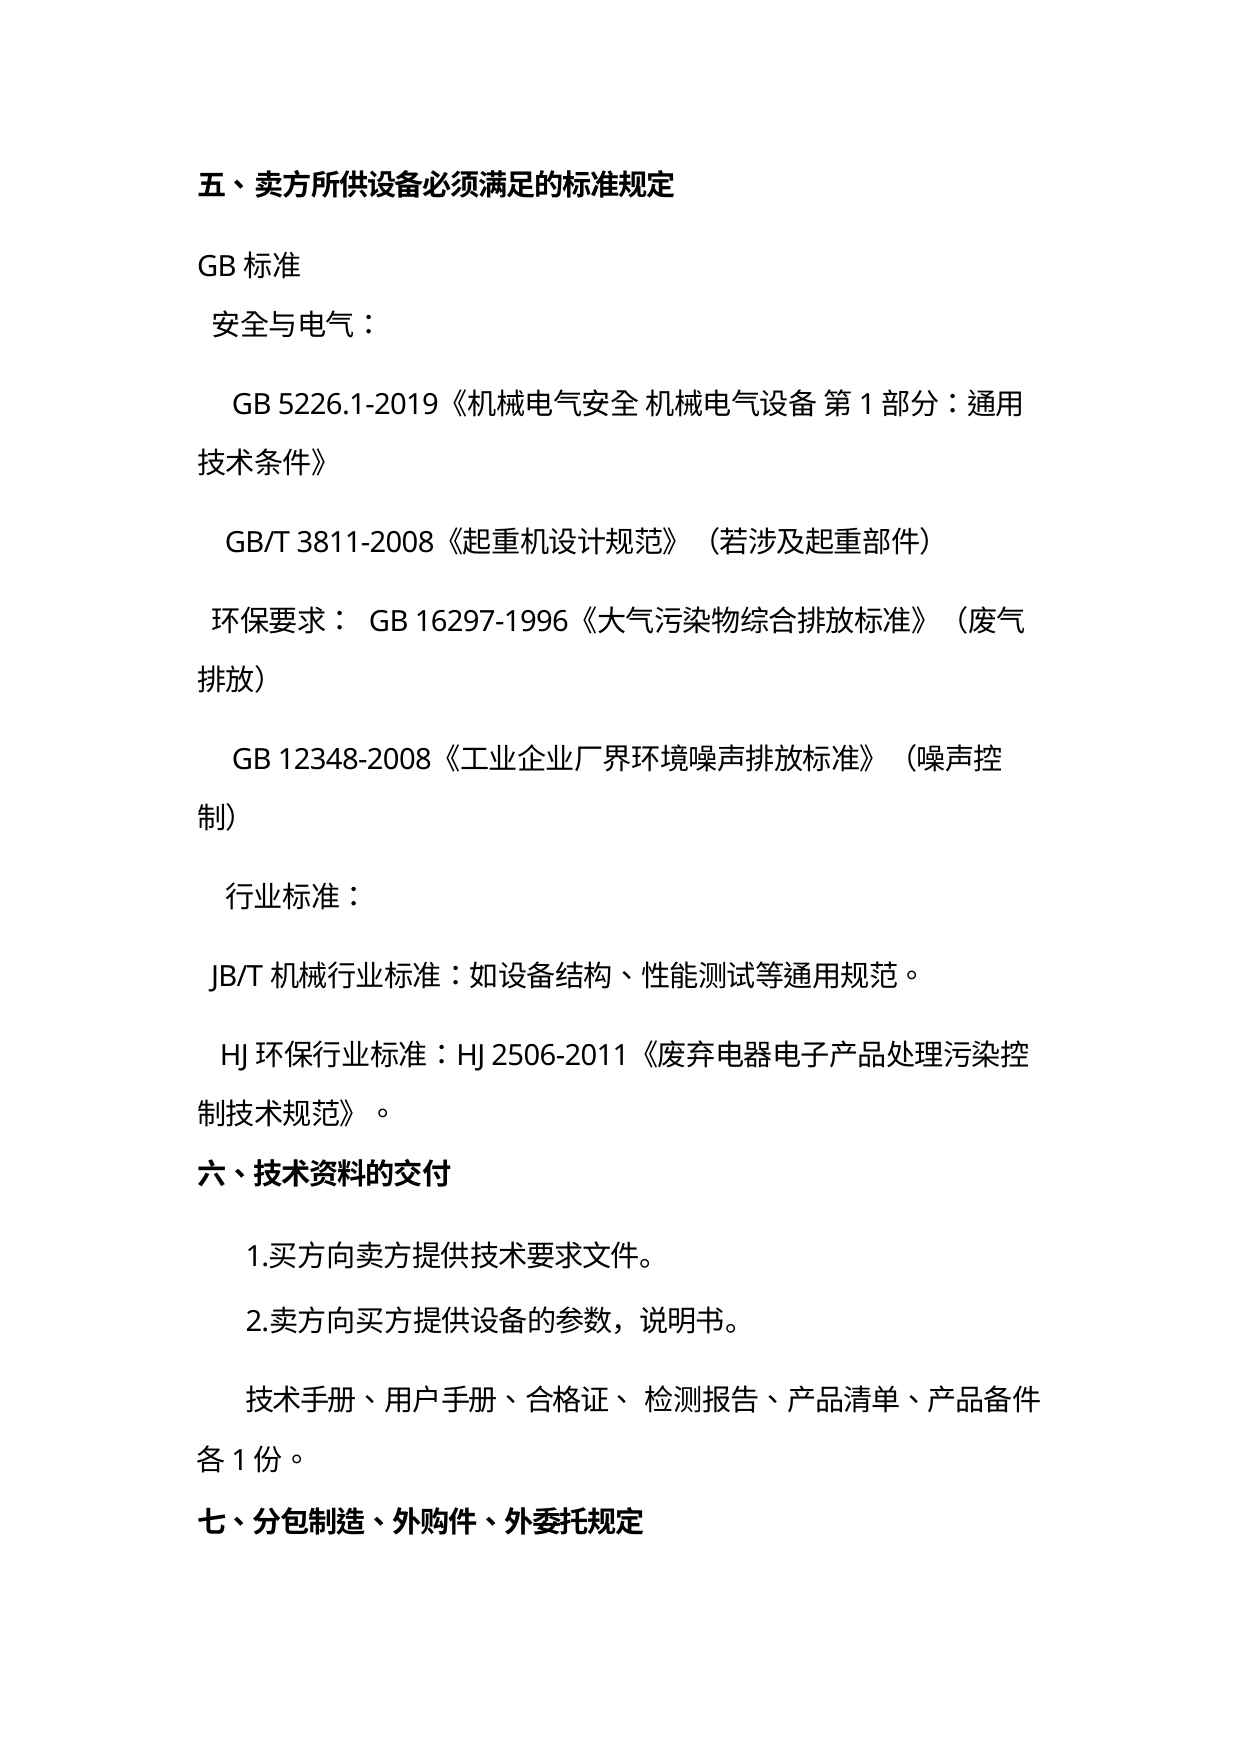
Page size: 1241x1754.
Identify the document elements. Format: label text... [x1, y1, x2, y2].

text 2.卖方向买方提供设备的参数，说明书。 [245, 1297, 1053, 1340]
text GB/T 3811-2008《起重机设计规范》（若涉及起重部件） [197, 521, 1053, 561]
text 五、卖方所供设备必须满足的标准规定 [197, 162, 1053, 204]
text HJ 环保行业标准：HJ 2506-2011《废弃电器电子产品处理污染控制技术规范》。 六、技术资料的交付 [197, 1034, 1053, 1193]
text JB/T 机械行业标准：如设备结构、性能测试等通用规范。 [197, 955, 1053, 995]
text 七、分包制造、外购件、外委托规定 [197, 1501, 1053, 1541]
text 行业标准： [197, 876, 1053, 916]
text GB 12348-2008《工业企业厂界环境噪声排放标准》（噪声控制） [197, 738, 1053, 837]
text GB 标准 安全与电气： [197, 245, 1053, 344]
text GB 5226.1-2019《机械电气安全 机械电气设备 第1部分：通用技术条件》 [197, 383, 1053, 482]
text 环保要求： GB 16297-1996《大气污染物综合排放标准》（废气排放） [197, 600, 1053, 699]
text 1.买方向卖方提供技术要求文件。 [245, 1232, 1053, 1275]
text 技术手册、用户手册、合格证、 检测报告、产品清单、产品备件各1份。 [196, 1377, 1053, 1479]
